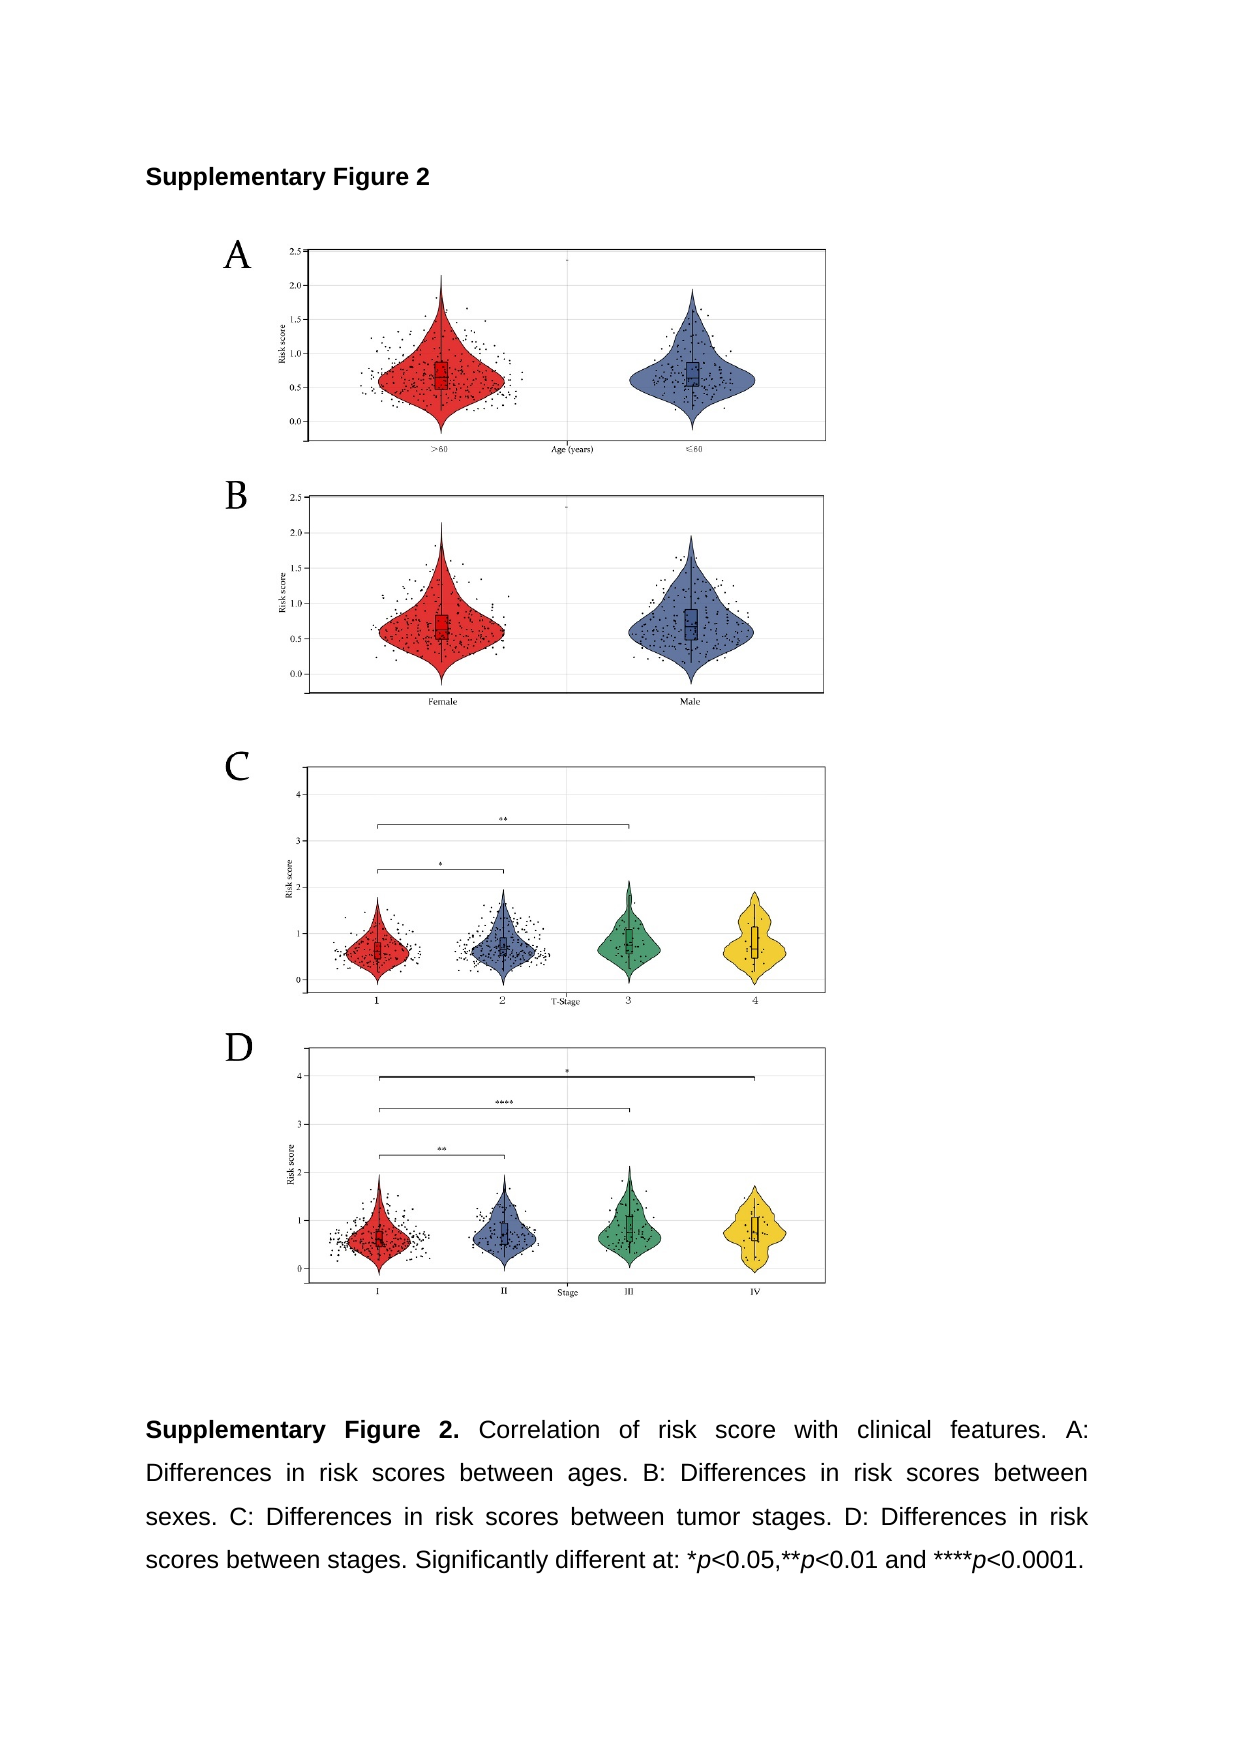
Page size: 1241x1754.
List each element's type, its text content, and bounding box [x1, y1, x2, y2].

picture [112, 205, 969, 1344]
text Supplementary Figure 2 [145, 162, 1090, 191]
text Supplementary Figure 2. Correlation of risk score with clinical features. A: Differences in risk scores between ages. B: Differences in risk scores between sexes. C: Differences in risk scores between tumor stages. D: Differences in risk scores between stages. Significantly different at: *p<0.05,**p<0.01 and ****p<0.0001. [145, 1415, 1090, 1573]
